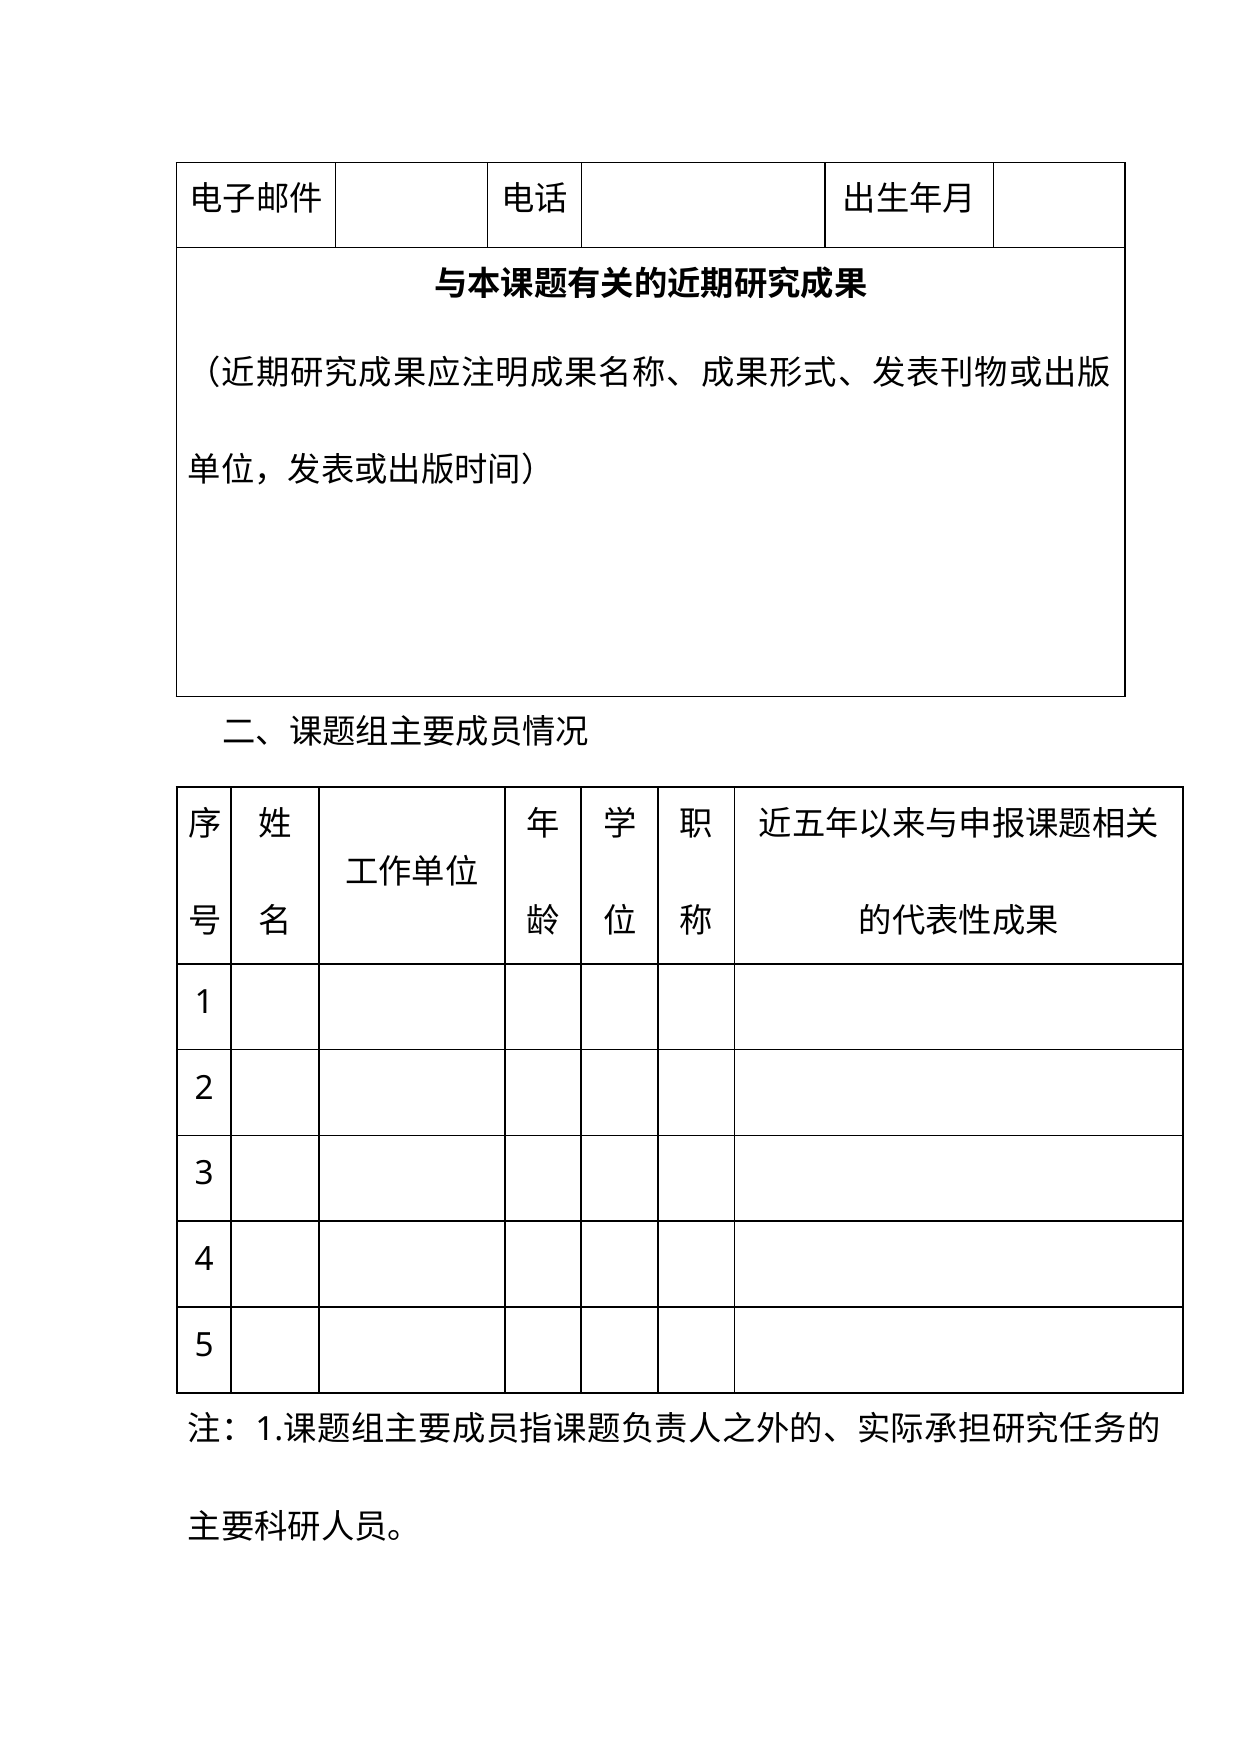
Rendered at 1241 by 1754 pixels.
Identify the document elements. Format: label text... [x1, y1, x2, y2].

table_header 学位 [582, 788, 657, 963]
table_cell 4 [178, 1222, 230, 1306]
table_cell 1 [178, 965, 230, 1049]
table_cell [582, 163, 824, 247]
table_cell [506, 1308, 580, 1392]
table_cell [582, 1222, 657, 1306]
table_cell [320, 965, 504, 1049]
table_cell 出生年月 [826, 163, 993, 247]
table_cell [994, 163, 1124, 247]
table_cell [735, 965, 1182, 1049]
table_cell [735, 1222, 1182, 1306]
table_header 工作单位 [320, 788, 504, 963]
table_cell [659, 965, 734, 1049]
table_cell [735, 1136, 1182, 1220]
table_header 近五年以来与申报课题相关的代表性成果 [735, 788, 1182, 963]
table_cell [659, 1308, 734, 1392]
table_cell [582, 1050, 657, 1134]
table_header 序号 [178, 788, 230, 963]
table_cell [320, 1308, 504, 1392]
table_header 年龄 [506, 788, 580, 963]
table_cell 与本课题有关的近期研究成果 （近期研究成果应注明成果名称、成果形式、发表刊物或出版单位，发表或出版时间） [177, 248, 1124, 696]
table_cell [232, 1222, 318, 1306]
table_cell [582, 965, 657, 1049]
table_cell 3 [178, 1136, 230, 1220]
table_cell [320, 1050, 504, 1134]
table_cell [232, 1136, 318, 1220]
text 注：1.课题组主要成员指课题负责人之外的、实际承担研究任务的主要科研人员。 [187, 1394, 1162, 1556]
table_cell [336, 163, 487, 247]
table_cell [320, 1136, 504, 1220]
table_cell [506, 965, 580, 1049]
table_cell 5 [178, 1308, 230, 1392]
table_cell [232, 1308, 318, 1392]
text 二、课题组主要成员情况 [187, 697, 1053, 762]
table_cell [582, 1136, 657, 1220]
table_cell [506, 1050, 580, 1134]
table_cell [735, 1050, 1182, 1134]
table_header 姓名 [232, 788, 318, 963]
table_cell [232, 965, 318, 1049]
table_cell [659, 1136, 734, 1220]
table_cell 电话 [488, 163, 581, 247]
table_cell [582, 1308, 657, 1392]
table_cell [659, 1050, 734, 1134]
table_cell [506, 1136, 580, 1220]
table_cell [735, 1308, 1182, 1392]
table_header 职称 [659, 788, 734, 963]
table_cell [232, 1050, 318, 1134]
table_cell [659, 1222, 734, 1306]
table_cell [506, 1222, 580, 1306]
table_cell 电子邮件 [177, 163, 335, 247]
table_cell [320, 1222, 504, 1306]
table_cell 2 [178, 1050, 230, 1134]
